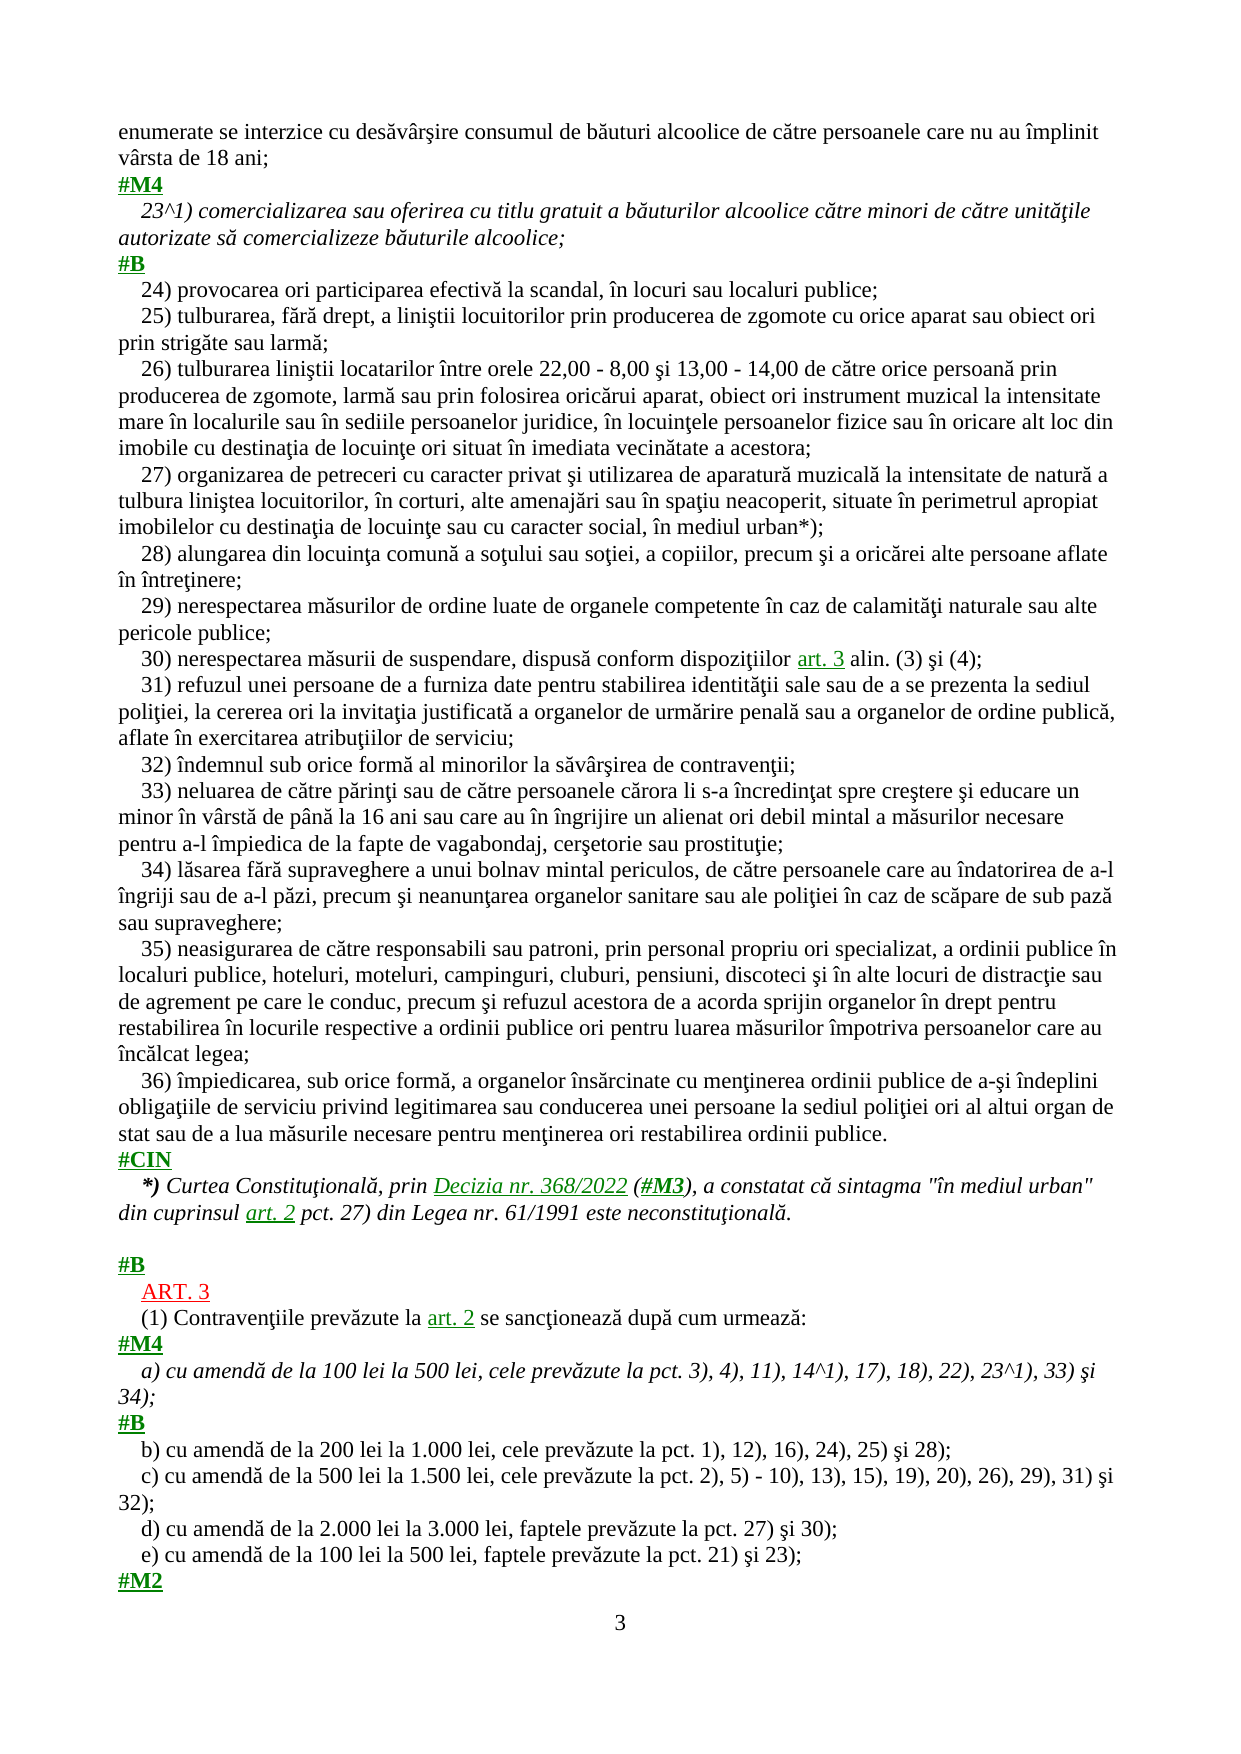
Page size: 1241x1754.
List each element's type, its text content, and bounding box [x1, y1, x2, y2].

text a) cu amendă de la 100 lei la 500 lei, cele prevăzute la pct. 3), 4), 11), 14^1), 17), 18), 22), 23^1), 33) şi 34); [118, 1357, 1122, 1409]
text #B [118, 1251, 1122, 1278]
text 26) tulburarea liniştii locatarilor între orele 22,00 - 8,00 şi 13,00 - 14,00 de către orice persoană prin producerea de zgomote, larmă sau prin folosirea oricărui aparat, obiect ori instrument muzical la intensitate mare în localurile sau în sediile persoanelor juridice, în locuinţele persoanelor fizice sau în oricare alt loc din imobile cu destinaţia de locuinţe ori situat în imediata vecinătate a acestora; [118, 355, 1122, 461]
text 27) organizarea de petreceri cu caracter privat şi utilizarea de aparatură muzicală la intensitate de natură a tulbura liniştea locuitorilor, în corturi, alte amenajări sau în spaţiu neacoperit, situate în perimetrul apropiat imobilelor cu destinaţia de locuinţe sau cu caracter social, în mediul urban*); [118, 461, 1122, 540]
text b) cu amendă de la 200 lei la 1.000 lei, cele prevăzute la pct. 1), 12), 16), 24), 25) şi 28); [118, 1436, 1122, 1462]
text 23^1) comercializarea sau oferirea cu titlu gratuit a băuturilor alcoolice către minori de către unităţile autorizate să comercializeze băuturile alcoolice; [118, 197, 1122, 250]
text 30) nerespectarea măsurii de suspendare, dispusă conform dispoziţiilor art. 3 alin. (3) şi (4); [118, 645, 1122, 672]
text 24) provocarea ori participarea efectivă la scandal, în locuri sau localuri publice; [118, 276, 1122, 303]
text e) cu amendă de la 100 lei la 500 lei, faptele prevăzute la pct. 21) şi 23); [118, 1541, 1122, 1568]
text 32) îndemnul sub orice formă al minorilor la săvârşirea de contravenţii; [118, 751, 1122, 777]
text d) cu amendă de la 2.000 lei la 3.000 lei, faptele prevăzute la pct. 27) şi 30); [118, 1515, 1122, 1541]
text c) cu amendă de la 500 lei la 1.500 lei, cele prevăzute la pct. 2), 5) - 10), 13), 15), 19), 20), 26), 29), 31) şi 32); [118, 1462, 1122, 1515]
text ART. 3 [118, 1278, 1122, 1304]
text 36) împiedicarea, sub orice formă, a organelor însărcinate cu menţinerea ordinii publice de a-şi îndeplini obligaţiile de serviciu privind legitimarea sau conducerea unei persoane la sediul poliţiei ori al altui organ de stat sau de a lua măsurile necesare pentru menţinerea ori restabilirea ordinii publice. [118, 1067, 1122, 1146]
text 35) neasigurarea de către responsabili sau patroni, prin personal propriu ori specializat, a ordinii publice în localuri publice, hoteluri, moteluri, campinguri, cluburi, pensiuni, discoteci şi în alte locuri de distracţie sau de agrement pe care le conduc, precum şi refuzul acestora de a acorda sprijin organelor în drept pentru restabilirea în locurile respective a ordinii publice ori pentru luarea măsurilor împotriva persoanelor care au încălcat legea; [118, 935, 1122, 1067]
text 31) refuzul unei persoane de a furniza date pentru stabilirea identităţii sale sau de a se prezenta la sediul poliţiei, la cererea ori la invitaţia justificată a organelor de urmărire penală sau a organelor de ordine publică, aflate în exercitarea atribuţiilor de serviciu; [118, 672, 1122, 751]
text (1) Contravenţiile prevăzute la art. 2 se sancţionează după cum urmează: [118, 1304, 1122, 1330]
text #M4 [118, 1330, 1122, 1357]
text #B [118, 250, 1122, 276]
text 33) neluarea de către părinţi sau de către persoanele cărora li s-a încredinţat spre creştere şi educare un minor în vârstă de până la 16 ani sau care au în îngrijire un alienat ori debil mintal a măsurilor necesare pentru a-l împiedica de la fapte de vagabondaj, cerşetorie sau prostituţie; [118, 777, 1122, 856]
text #B [118, 1409, 1122, 1436]
text #M2 [118, 1568, 1122, 1594]
text 29) nerespectarea măsurilor de ordine luate de organele competente în caz de calamităţi naturale sau alte pericole publice; [118, 592, 1122, 645]
text 34) lăsarea fără supraveghere a unui bolnav mintal periculos, de către persoanele care au îndatorirea de a-l îngriji sau de a-l păzi, precum şi neanunţarea organelor sanitare sau ale poliţiei în caz de scăpare de sub pază sau supraveghere; [118, 856, 1122, 935]
text 28) alungarea din locuinţa comună a soţului sau soţiei, a copiilor, precum şi a oricărei alte persoane aflate în întreţinere; [118, 540, 1122, 592]
text *) Curtea Constituţională, prin Decizia nr. 368/2022 (#M3), a constatat că sintagma "în mediul urban" din cuprinsul art. 2 pct. 27) din Legea nr. 61/1991 este neconstituţională. [118, 1172, 1122, 1225]
text #M4 [118, 171, 1122, 197]
text #CIN [118, 1146, 1122, 1172]
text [118, 118, 1122, 171]
text 25) tulburarea, fără drept, a liniştii locuitorilor prin producerea de zgomote cu orice aparat sau obiect ori prin strigăte sau larmă; [118, 303, 1122, 355]
